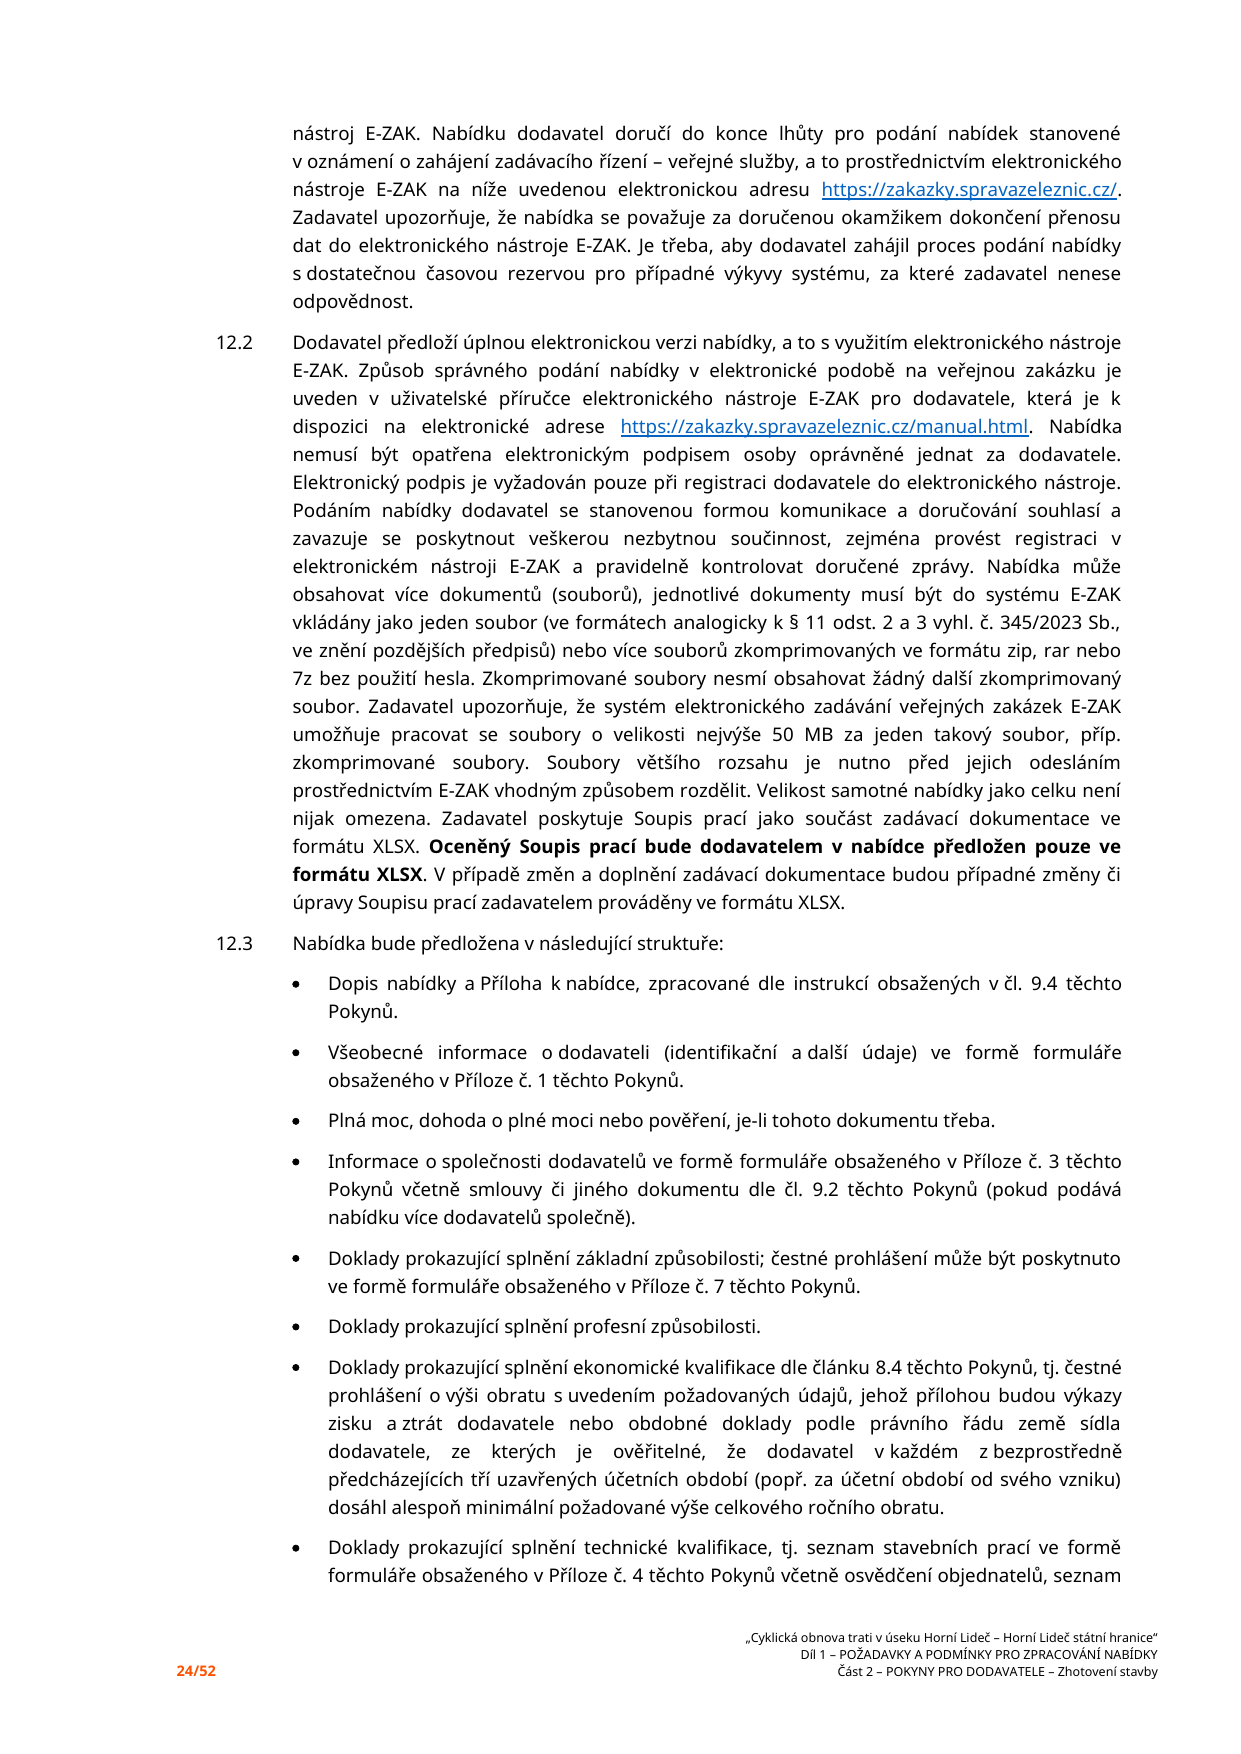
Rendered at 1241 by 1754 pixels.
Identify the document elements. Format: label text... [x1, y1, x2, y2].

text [292, 1534, 1122, 1588]
text Doklady prokazující splnění základní způsobilosti; čestné prohlášení může být poskytnuto ve formě formuláře obsaženého v Příloze č. 7 těchto Pokynů. [292, 1245, 1122, 1298]
text Nabídka bude předložena v následující struktuře: [216, 930, 1122, 956]
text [216, 121, 1122, 314]
text Dopis nabídky a Příloha k nabídce, zpracované dle instrukcí obsažených v čl. 9.4 těchto Pokynů. [292, 971, 1122, 1024]
text Plná moc, dohoda o plné moci nebo pověření, je-li tohoto dokumentu třeba. [292, 1108, 1122, 1133]
text Informace o společnosti dodavatelů ve formě formuláře obsaženého v Příloze č. 3 těchto Pokynů včetně smlouvy či jiného dokumentu dle čl. 9.2 těchto Pokynů (pokud podává nabídku více dodavatelů společně). [292, 1148, 1122, 1230]
text Doklady prokazující splnění profesní způsobilosti. [292, 1313, 1122, 1339]
text Dodavatel předloží úplnou elektronickou verzi nabídky, a to s využitím elektronického nástroje E-ZAK. Způsob správného podání nabídky v elektronické podobě na veřejnou zakázku je uveden v uživatelské příručce elektronického nástroje E-ZAK pro dodavatele, která je k dispozici na elektronické adrese https://zakazky.spravazeleznic.cz/manual.html. Nabídka nemusí být opatřena elektronickým podpisem osoby oprávněné jednat za dodavatele. Elektronický podpis je vyžadován pouze při registraci dodavatele do elektronického nástroje. Podáním nabídky dodavatel se stanovenou formou komunikace a doručování souhlasí a zavazuje se poskytnout veškerou nezbytnou součinnost, zejména provést registraci v elektronickém nástroji E-ZAK a pravidelně kontrolovat doručené zprávy. Nabídka může obsahovat více dokumentů (souborů), jednotlivé dokumenty musí být do systému E-ZAK vkládány jako jeden soubor (ve formátech analogicky k § 11 odst. 2 a 3 vyhl. č. 345/2023 Sb., ve znění pozdějších předpisů) nebo více souborů zkomprimovaných ve formátu zip, rar nebo 7z bez použití hesla. Zkomprimované soubory nesmí obsahovat žádný další zkomprimovaný soubor. Zadavatel upozorňuje, že systém elektronického zadávání veřejných zakázek E-ZAK umožňuje pracovat se soubory o velikosti nejvýše 50 MB za jeden takový soubor, příp. zkomprimované soubory. Soubory většího rozsahu je nutno před jejich odesláním prostřednictvím E-ZAK vhodným způsobem rozdělit. Velikost samotné nabídky jako celku není nijak omezena. Zadavatel poskytuje Soupis prací jako součást zadávací dokumentace ve formátu XLSX. Oceněný Soupis prací bude dodavatelem v nabídce předložen pouze ve formátu XLSX. V případě změn a doplnění zadávací dokumentace budou případné změny či úpravy Soupisu prací zadavatelem prováděny ve formátu XLSX. [216, 329, 1122, 915]
text Všeobecné informace o dodavateli (identifikační a další údaje) ve formě formuláře obsaženého v Příloze č. 1 těchto Pokynů. [292, 1039, 1122, 1093]
text Doklady prokazující splnění ekonomické kvalifikace dle článku 8.4 těchto Pokynů, tj. čestné prohlášení o výši obratu s uvedením požadovaných údajů, jehož přílohou budou výkazy zisku a ztrát dodavatele nebo obdobné doklady podle právního řádu země sídla dodavatele, ze kterých je ověřitelné, že dodavatel v každém z bezprostředně předcházejících tří uzavřených účetních období (popř. za účetní období od svého vzniku) dosáhl alespoň minimální požadované výše celkového ročního obratu. [292, 1354, 1122, 1519]
